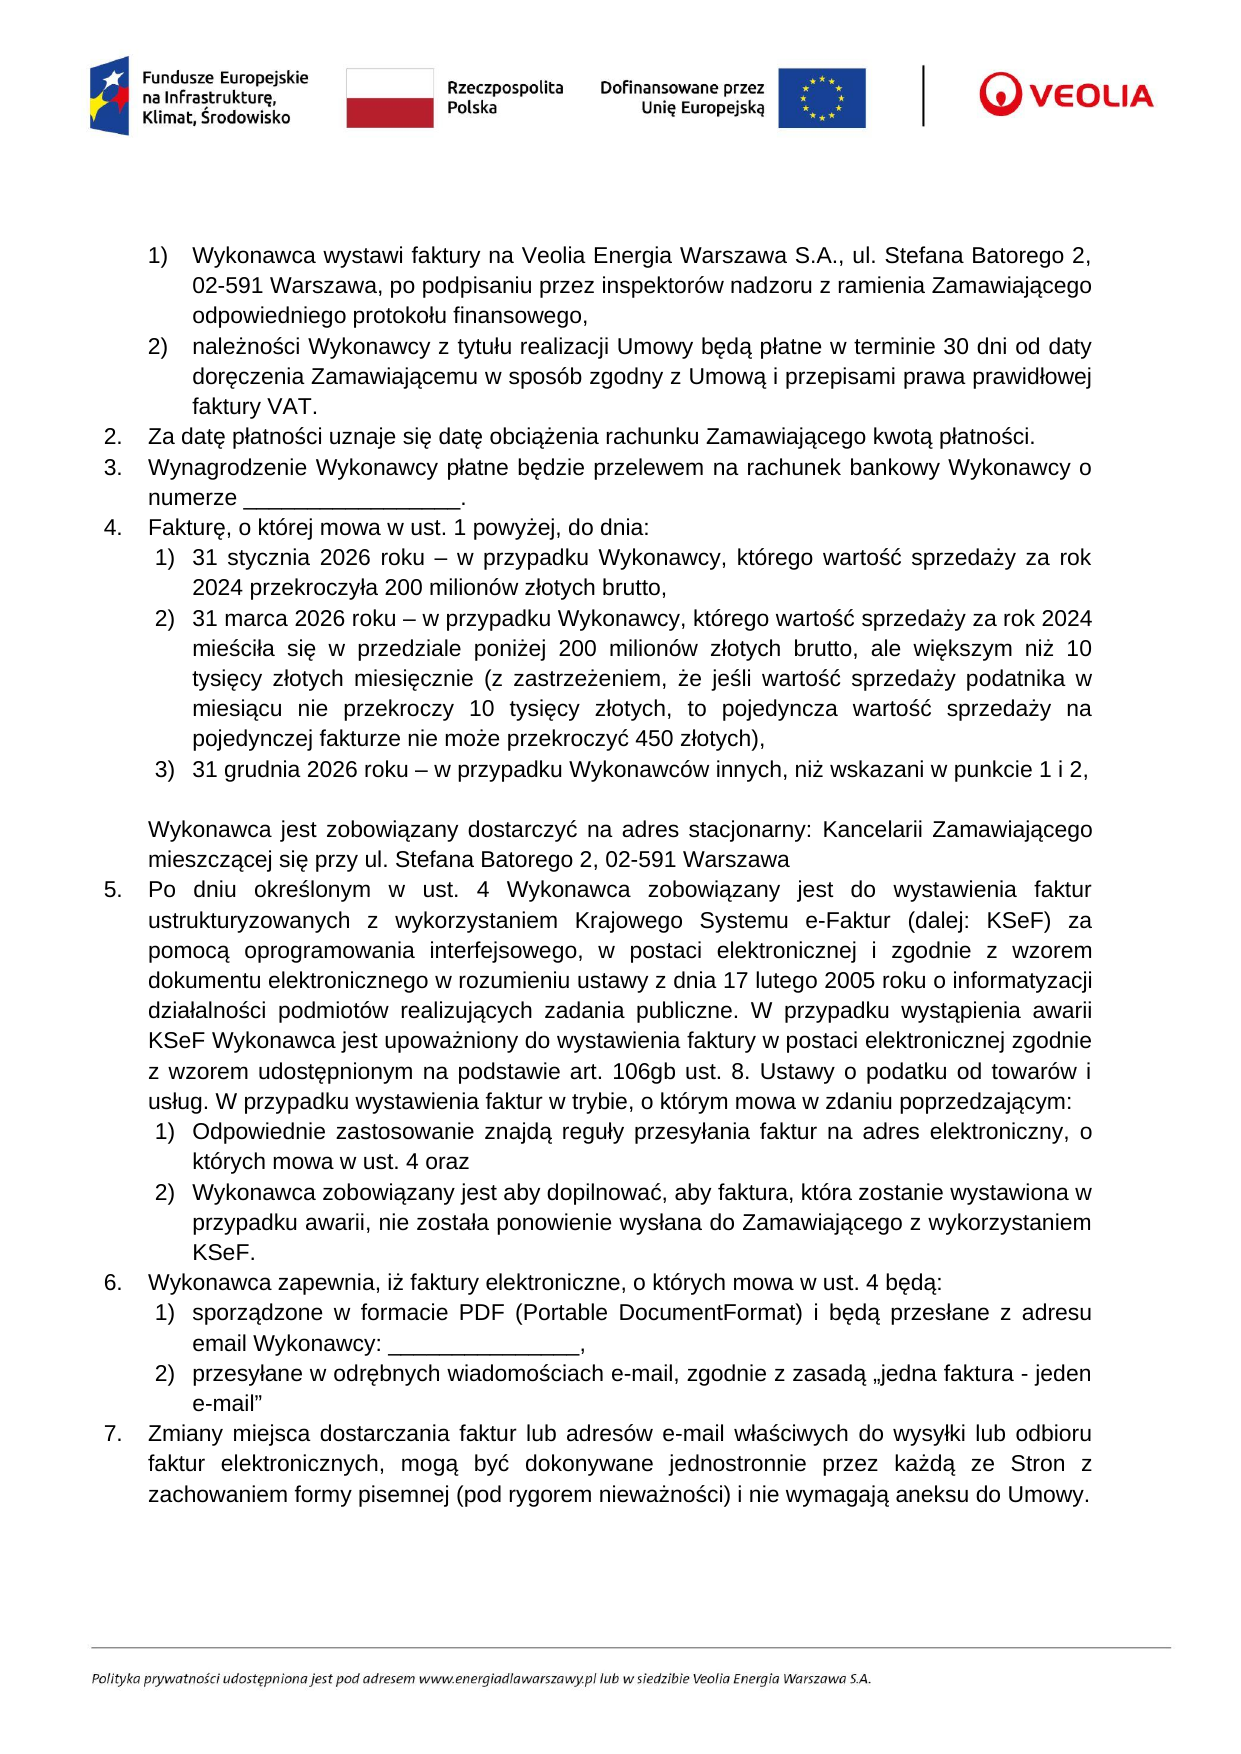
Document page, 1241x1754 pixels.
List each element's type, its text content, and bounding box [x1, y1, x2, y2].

list 31 grudnia 2026 roku – w przypadku Wykonawców innych, niż wskazani w punkcie 1 i 2, [154, 756, 1093, 782]
list 31 marca 2026 roku – w przypadku Wykonawcy, którego wartość sprzedaży za rok 2024 mieściła się w przedziale poniżej 200 milionów złotych brutto, ale większym niż 10 tysięcy złotych miesięcznie (z zastrzeżeniem, że jeśli wartość sprzedaży podatnika w miesiącu nie przekroczy 10 tysięcy złotych, to pojedyncza wartość sprzedaży na pojedynczej fakturze nie może przekroczyć 450 złotych), [154, 604, 1093, 752]
list Wykonawca zobowiązany jest aby dopilnować, aby faktura, która zostanie wystawiona w przypadku awarii, nie została ponowienie wysłana do Zamawiającego z wykorzystaniem KSeF. [154, 1178, 1093, 1265]
picture [14, 0, 1234, 191]
list Po dniu określonym w ust. 4 Wykonawca zobowiązany jest do wystawienia faktur ustrukturyzowanych z wykorzystaniem Krajowego Systemu e-Faktur (dalej: KSeF) za pomocą oprogramowania interfejsowego, w postaci elektronicznej i zgodnie z wzorem dokumentu elektronicznego w rozumieniu ustawy z dnia 17 lutego 2005 roku o informatyzacji działalności podmiotów realizujących zadania publiczne. W przypadku wystąpienia awarii KSeF Wykonawca jest upoważniony do wystawienia faktury w postaci elektronicznej zgodnie z wzorem udostępnionym na podstawie art. 106gb ust. 8. Ustawy o podatku od towarów i usług. W przypadku wystawienia faktur w trybie, o którym mowa w zdaniu poprzedzającym: [103, 876, 1093, 1114]
list Odpowiednie zastosowanie znajdą reguły przesyłania faktur na adres elektroniczny, o których mowa w ust. 4 oraz [154, 1118, 1093, 1175]
list Wykonawca zapewnia, iż faktury elektroniczne, o których mowa w ust. 4 będą: [103, 1269, 1093, 1296]
list Fakturę, o której mowa w ust. 1 powyżej, do dnia: [103, 514, 1093, 540]
list Za datę płatności uznaje się datę obciążenia rachunku Zamawiającego kwotą płatności. [103, 423, 1093, 450]
list sporządzone w formacie PDF (Portable DocumentFormat) i będą przesłane z adresu email Wykonawcy: _______________, [154, 1299, 1093, 1356]
list Zmiany miejsca dostarczania faktur lub adresów e-mail właściwych do wysyłki lub odbioru faktur elektronicznych, mogą być dokonywane jednostronnie przez każdą ze Stron z zachowaniem formy pisemnej (pod rygorem nieważności) i nie wymagają aneksu do Umowy. [103, 1420, 1093, 1507]
list 31 stycznia 2026 roku – w przypadku Wykonawcy, którego wartość sprzedaży za rok 2024 przekroczyła 200 milionów złotych brutto, [154, 544, 1093, 601]
text Wykonawca jest zobowiązany dostarczyć na adres stacjonarny: Kancelarii Zamawiającego mieszczącej się przy ul. Stefana Batorego 2, 02-591 Warszawa [148, 816, 1093, 873]
list należności Wykonawcy z tytułu realizacji Umowy będą płatne w terminie 30 dni od daty doręczenia Zamawiającemu w sposób zgodny z Umową i przepisami prawa prawidłowej faktury VAT. [148, 333, 1093, 419]
picture [15, 1616, 1241, 1735]
list Wykonawca wystawi faktury na Veolia Energia Warszawa S.A., ul. Stefana Batorego 2, 02-591 Warszawa, po podpisaniu przez inspektorów nadzoru z ramienia Zamawiającego odpowiedniego protokołu finansowego, [148, 242, 1093, 329]
list przesyłane w odrębnych wiadomościach e-mail, zgodnie z zasadą „jedna faktura - jeden e-mail” [154, 1360, 1093, 1416]
list Wynagrodzenie Wykonawcy płatne będzie przelewem na rachunek bankowy Wykonawcy o numerze _________________. [103, 453, 1093, 510]
